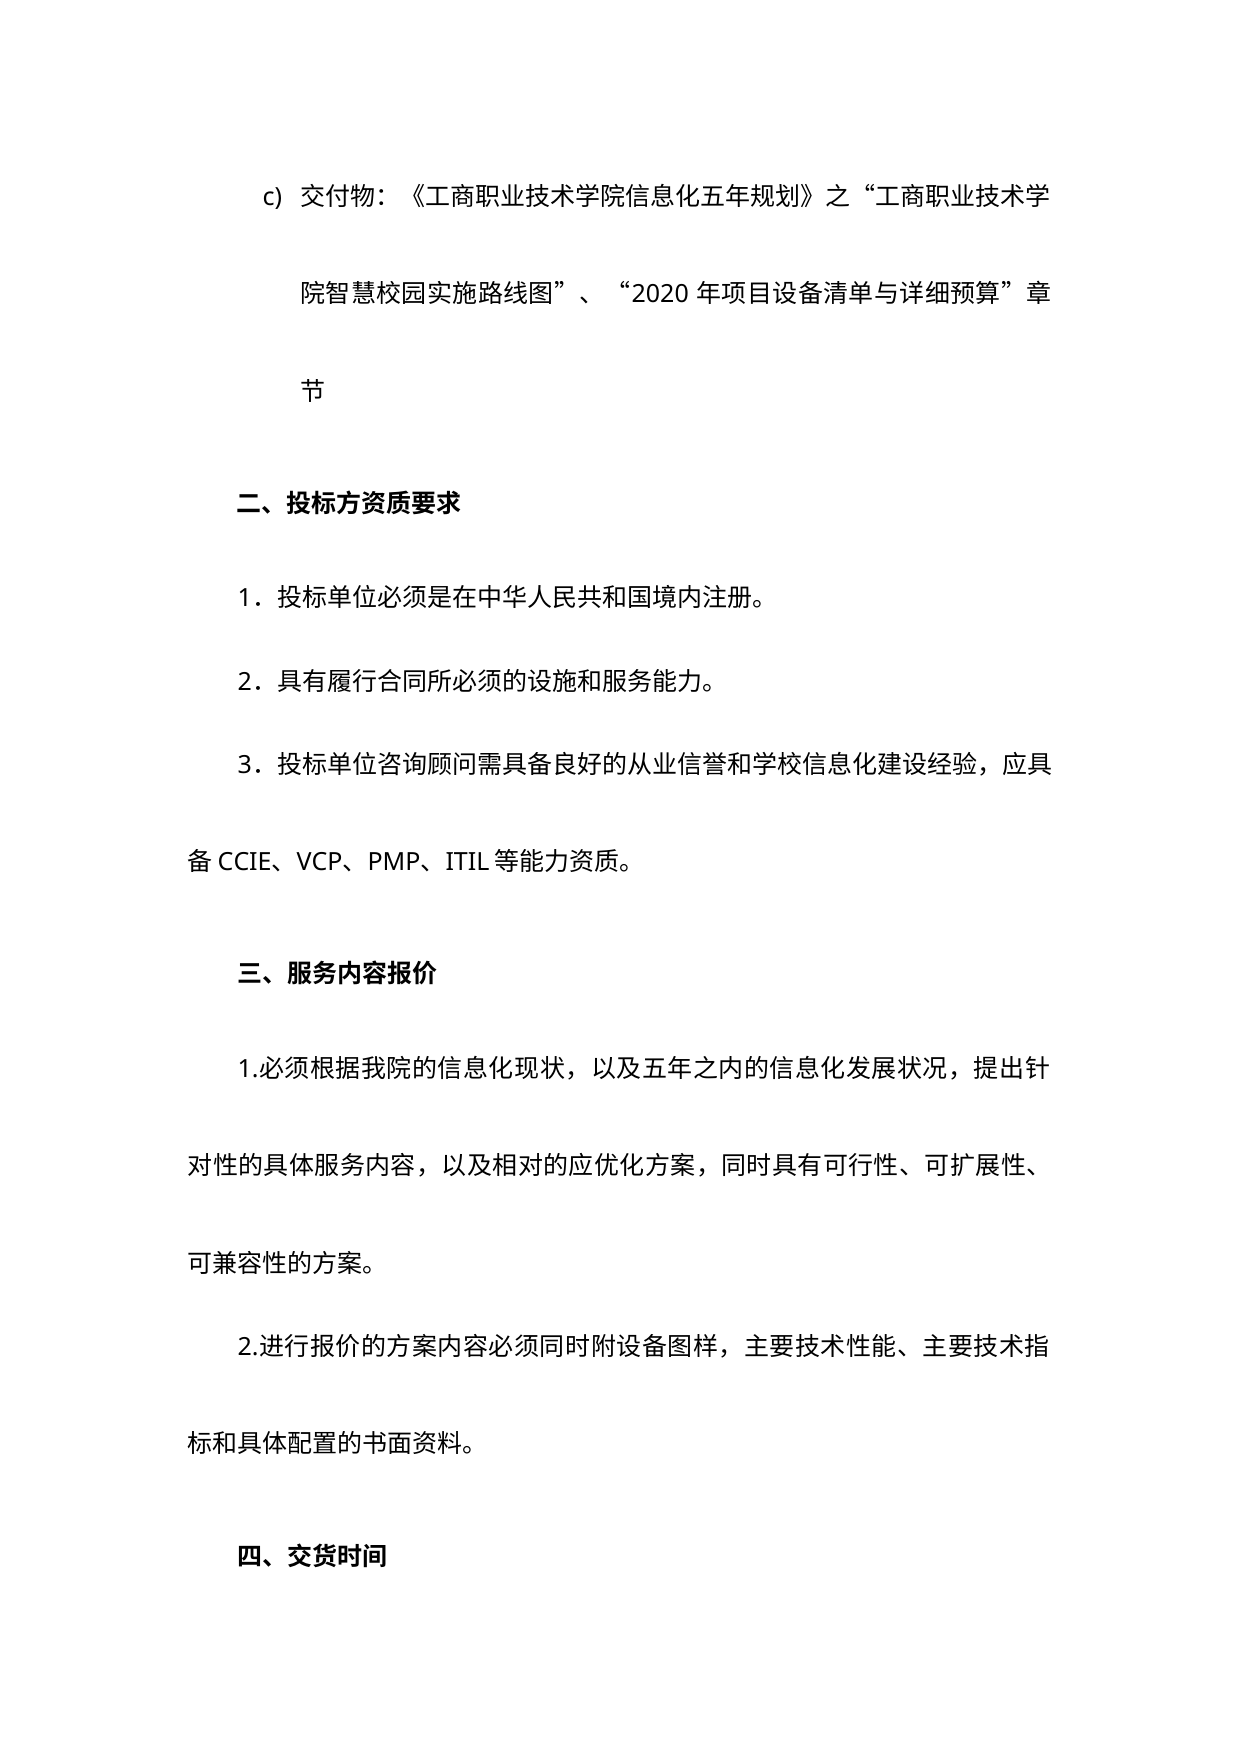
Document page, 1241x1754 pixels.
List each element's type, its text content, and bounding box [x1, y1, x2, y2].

list 交付物：《工商职业技术学院信息化五年规划》之“工商职业技术学院智慧校园实施路线图”、“2020 年项目设备清单与详细预算”章节 [262, 162, 1053, 422]
text 四、交货时间 [187, 1522, 1053, 1587]
text 二、投标方资质要求 [187, 469, 1053, 534]
text 2.进行报价的方案内容必须同时附设备图样，主要技术性能、主要技术指标和具体配置的书面资料。 [187, 1312, 1053, 1474]
text 1．投标单位必须是在中华人民共和国境内注册。 [187, 563, 1053, 628]
text 1.必须根据我院的信息化现状，以及五年之内的信息化发展状况，提出针对性的具体服务内容，以及相对的应优化方案，同时具有可行性、可扩展性、可兼容性的方案。 [187, 1034, 1053, 1294]
text 3．投标单位咨询顾问需具备良好的从业信誉和学校信息化建设经验，应具备CCIE、VCP、PMP、ITIL等能力资质。 [187, 730, 1053, 892]
text 三、服务内容报价 [187, 939, 1053, 1004]
text 2．具有履行合同所必须的设施和服务能力。 [187, 647, 1053, 712]
